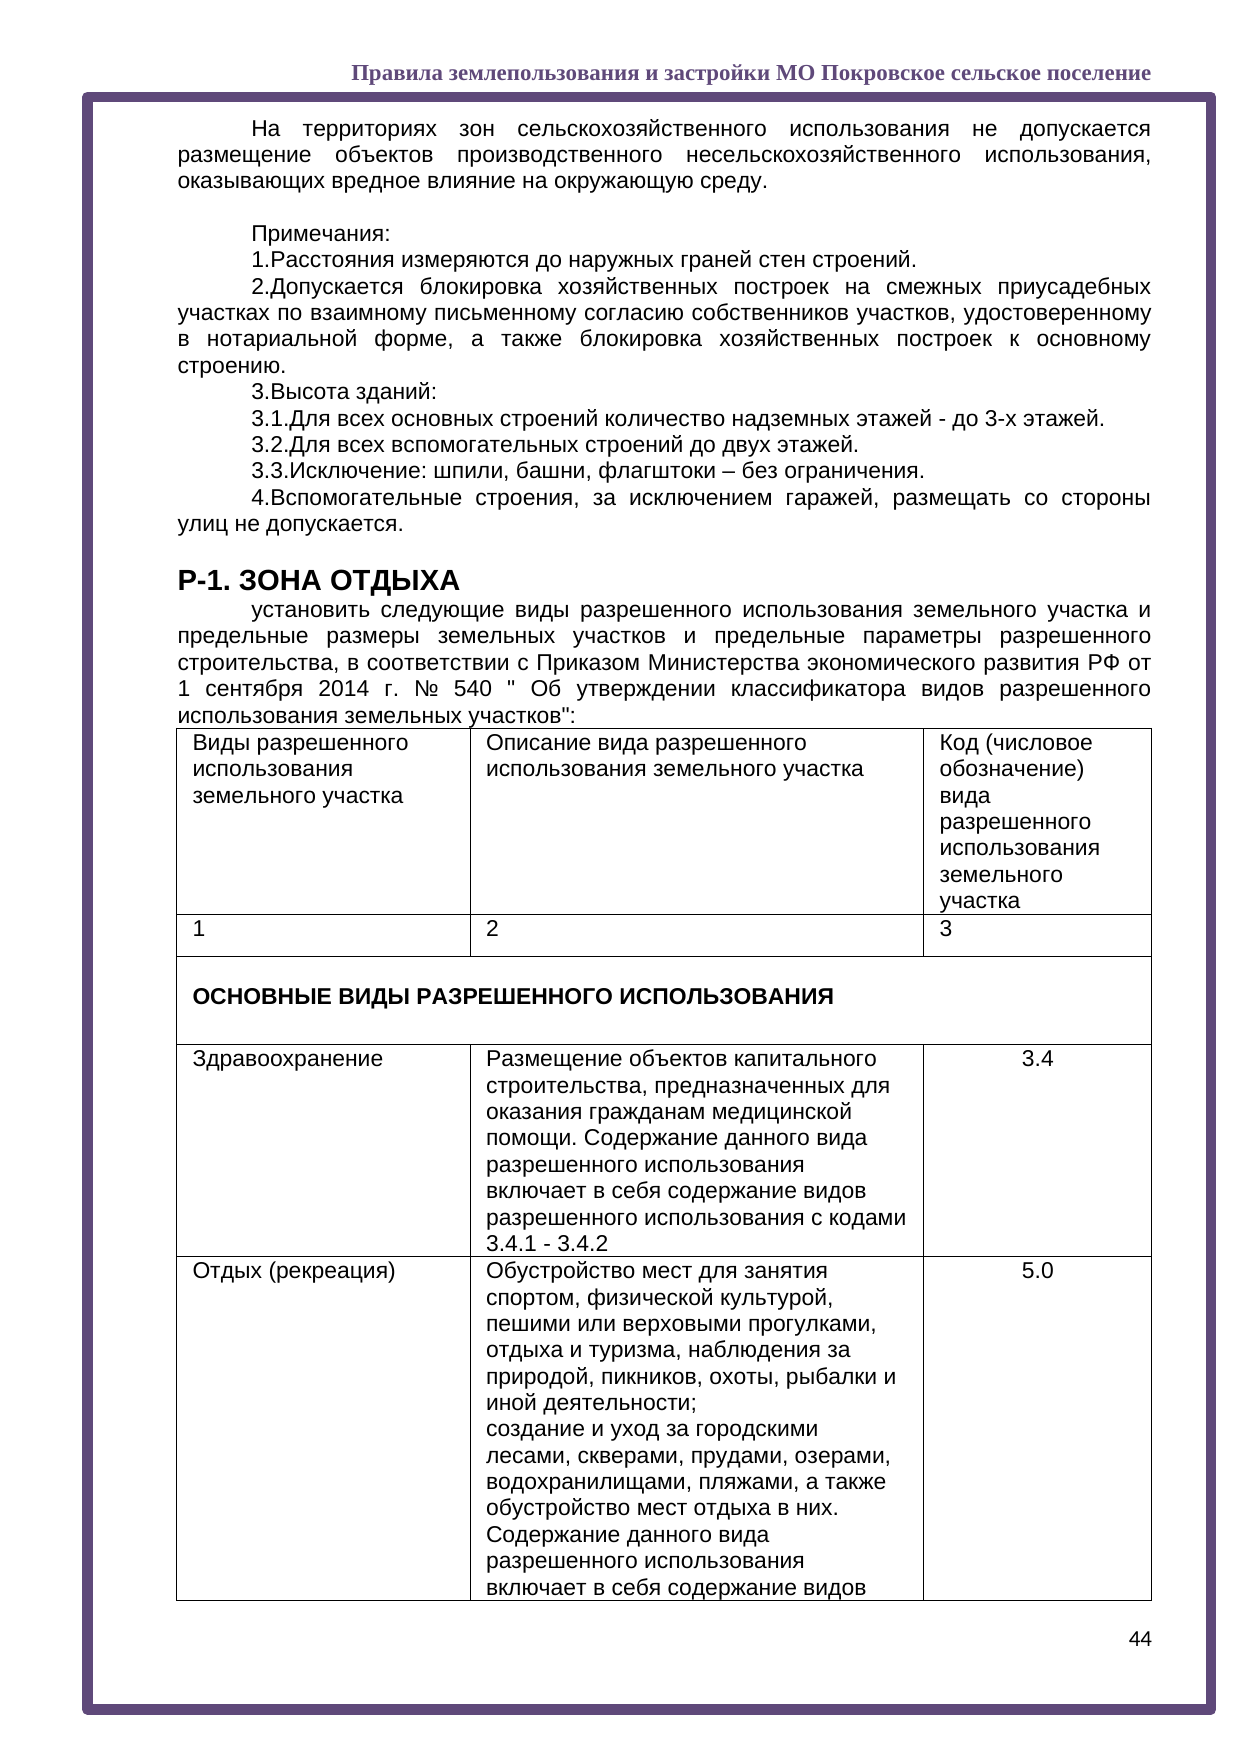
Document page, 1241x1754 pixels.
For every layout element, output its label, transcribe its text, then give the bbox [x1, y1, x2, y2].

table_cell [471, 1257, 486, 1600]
text 3.2.Для всех вспомогательных строений до двух этажей. [177, 431, 1152, 457]
text 4.Вспомогательные строения, за исключением гаражей, размещать со стороны улиц не допускается. [177, 483, 1152, 536]
text 3.3.Исключение: шпили, башни, флагштоки – без ограничения. [177, 457, 1152, 483]
table_cell Размещение объектов капитального строительства, предназначенных для оказания гражданам медицинской помощи. Содержание данного вида разрешенного использования включает в себя содержание видов разрешенного использования с кодами 3.4.1 - 3.4.2 [471, 1045, 923, 1256]
table_cell ОСНОВНЫЕ ВИДЫ РАЗРЕШЕННОГО ИСПОЛЬЗОВАНИЯ [177, 957, 1151, 1044]
table_cell Здравоохранение [177, 1045, 470, 1256]
text установить следующие виды разрешенного использования земельного участка и предельные размеры земельных участков и предельные параметры разрешенного строительства, в соответствии с Приказом Министерства экономического развития РФ от 1 сентября 2014 г. № 540 " Об утверждении классификатора видов разрешенного использования земельных участков": [177, 596, 1152, 728]
table_cell 3.4 [924, 1045, 1151, 1256]
text 3.1.Для всех основных строений количество надземных этажей - до 3-х этажей. [177, 404, 1152, 431]
subtitle Р-1. ЗОНА ОТДЫХА [177, 563, 1152, 596]
table_header Описание вида разрешенного использования земельного участка [471, 729, 923, 913]
table_cell 1 [177, 915, 470, 956]
table_cell 5.0 [924, 1257, 1151, 1600]
text 1.Расстояния измеряются до наружных граней стен строений. [177, 246, 1152, 273]
text На территориях зон сельскохозяйственного использования не допускается размещение объектов производственного несельскохозяйственного использования, оказывающих вредное влияние на окружающую среду. [177, 114, 1152, 194]
text 3.Высота зданий: [177, 378, 1152, 404]
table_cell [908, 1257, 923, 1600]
text 2.Допускается блокировка хозяйственных построек на смежных приусадебных участках по взаимному письменному согласию собственников участков, удостоверенному в нотариальной форме, а также блокировка хозяйственных построек к основному строению. [177, 273, 1152, 378]
table_cell 3 [924, 915, 1151, 956]
table_header Код (числовое обозначение) вида разрешенного использования земельного участка [924, 729, 1151, 913]
table_cell 2 [471, 915, 923, 956]
table_header Виды разрешенного использования земельного участка [177, 729, 470, 913]
text Примечания: [177, 220, 1152, 246]
table_cell Отдых (рекреация) [177, 1257, 470, 1600]
